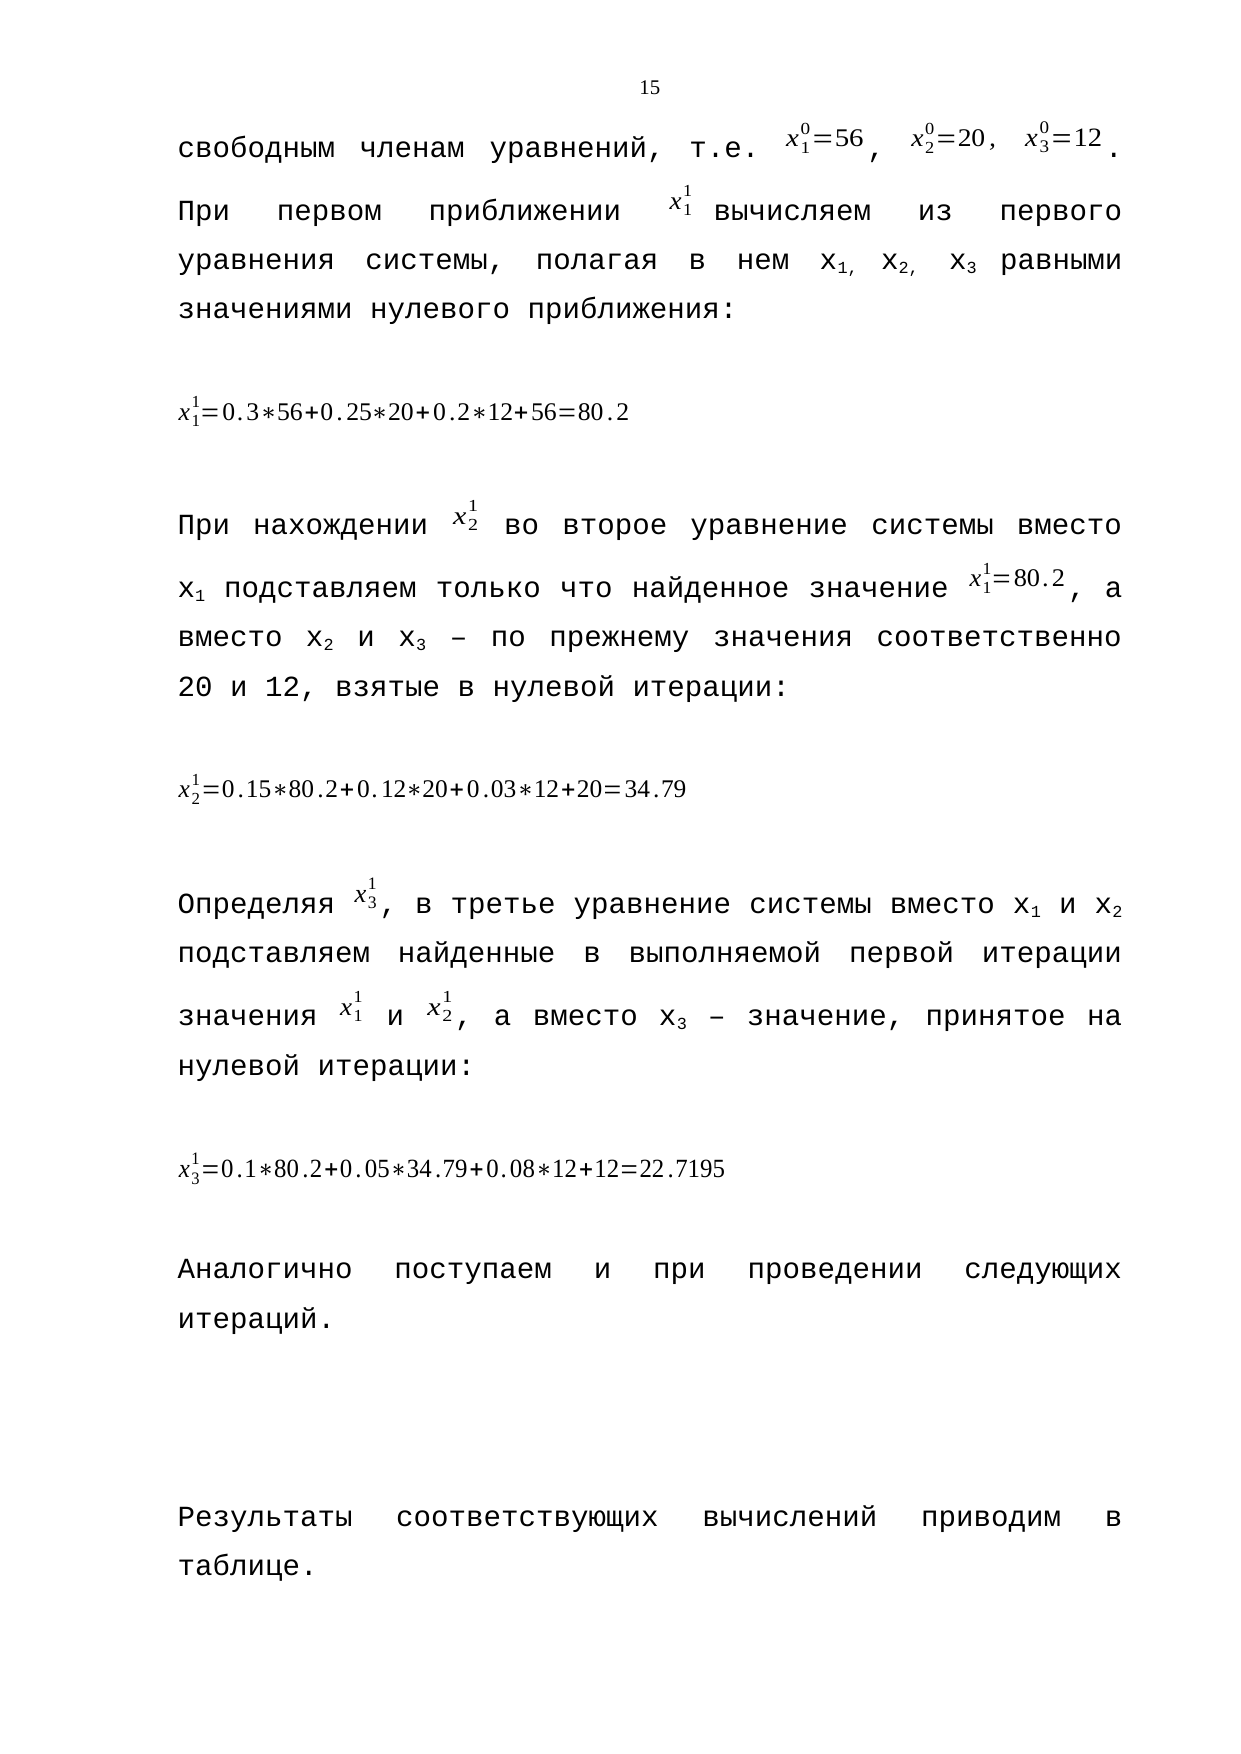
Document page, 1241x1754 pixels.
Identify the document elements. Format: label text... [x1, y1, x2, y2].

text При нахождении во второе уравнение системы вместо х1 подставляем только что найденное значение , а вместо х2 и х3 – по прежнему значения соответственно 20 и 12, взятые в нулевой итерации: [177, 497, 1122, 705]
text Определяя , в третье уравнение системы вместо х1 и х2 подставляем найденные в выполняемой первой итерации значения и , а вместо х3 – значение, принятое на нулевой итерации: [177, 874, 1122, 1084]
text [177, 118, 1122, 328]
text Результаты соответствующих вычислений приводим в таблице. [177, 1502, 1122, 1584]
text Аналогично поступаем и при проведении следующих итераций. [177, 1255, 1122, 1337]
